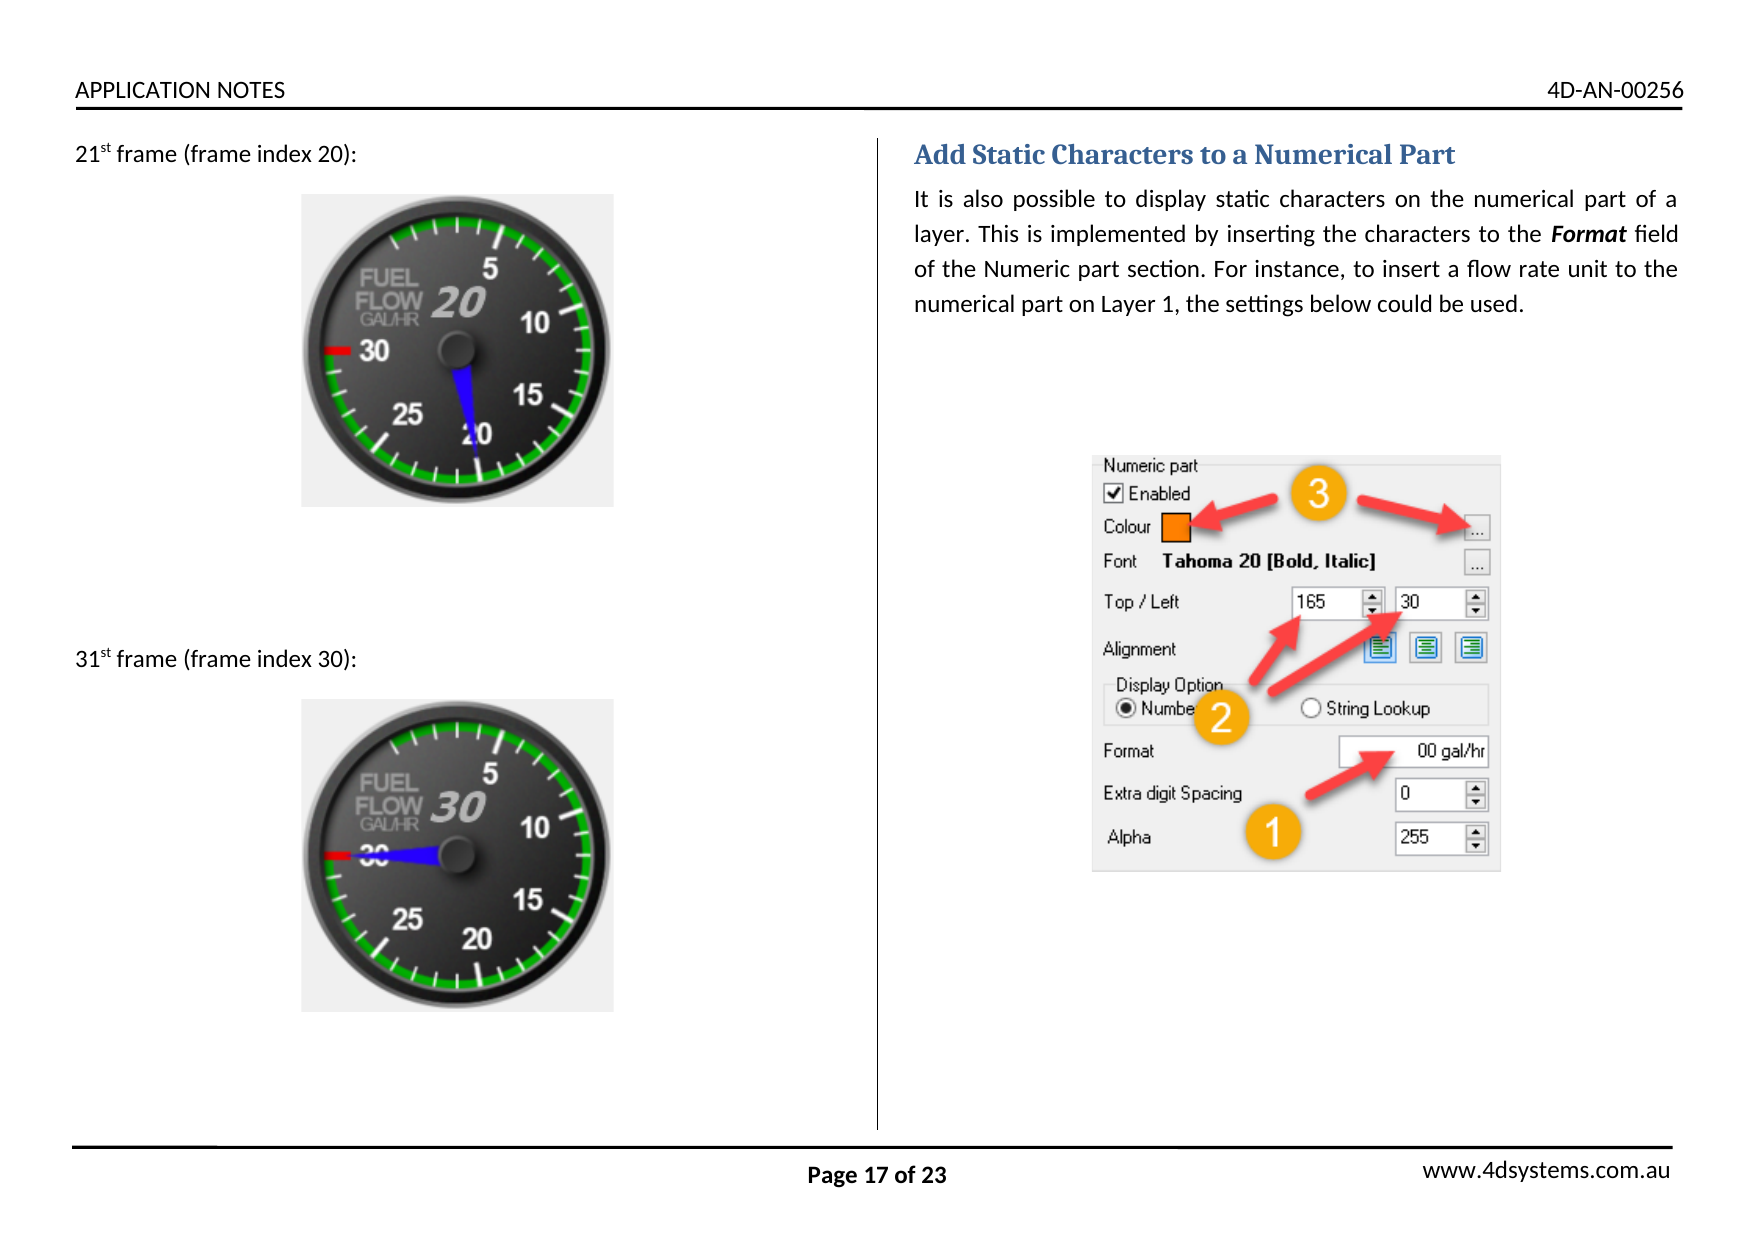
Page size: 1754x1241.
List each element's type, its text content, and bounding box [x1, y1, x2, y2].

text 31st frame (frame index 30): [75, 644, 840, 674]
text 21st frame (frame index 20): [75, 138, 840, 169]
text It is also possible to display static characters on the numerical part of a layer. This is implemented by inserting the characters to the Format field of the Numeric part section. For instance, to insert a flow rate unit to the numerical part on Layer 1, the settings below could be used. [914, 183, 1679, 319]
picture [301, 194, 614, 507]
picture [1091, 455, 1502, 872]
subtitle Add Static Characters to a Numerical Part [914, 138, 1679, 172]
picture [301, 699, 614, 1012]
